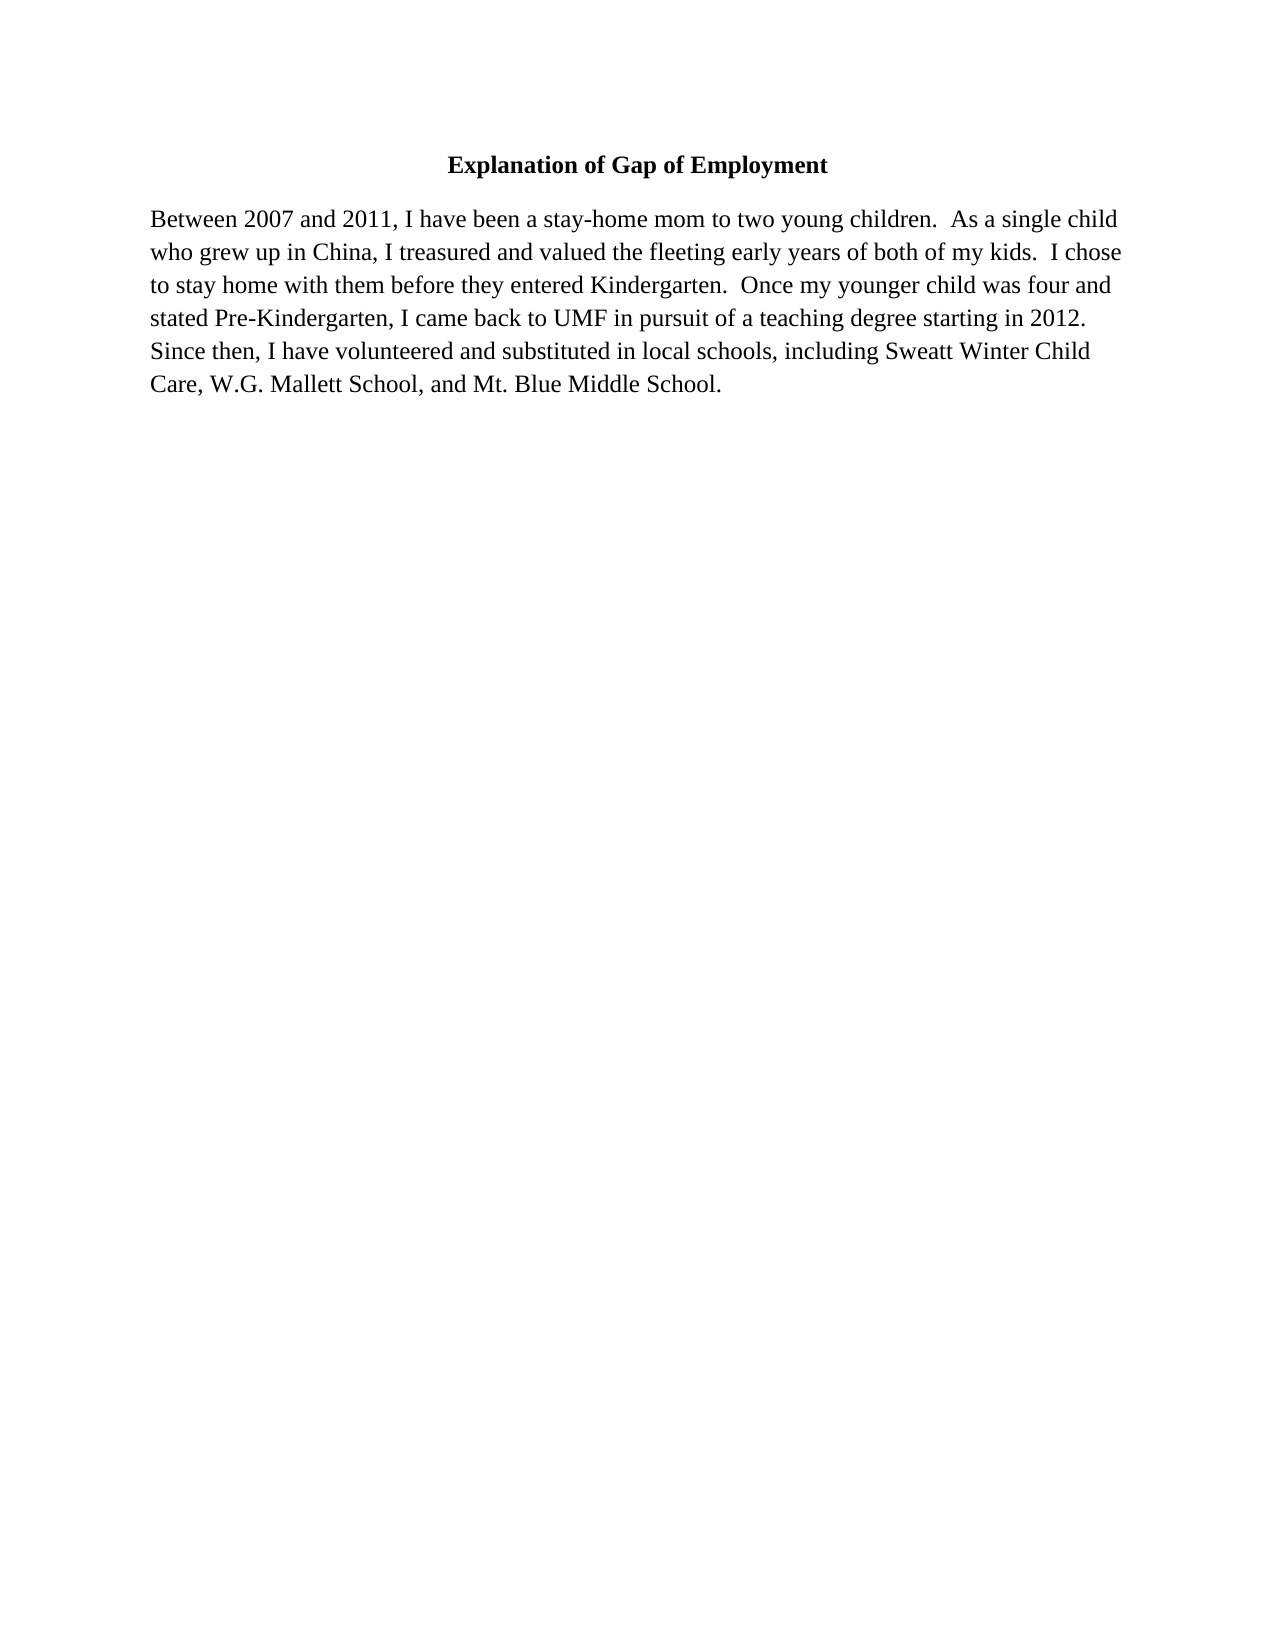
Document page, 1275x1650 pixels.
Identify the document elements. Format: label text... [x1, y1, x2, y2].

text Between 2007 and 2011, I have been a stay-home mom to two young children. As a single child who grew up in China, I treasured and valued the fleeting early years of both of my kids. I chose to stay home with them before they entered Kindergarten. Once my younger child was four and stated Pre-Kindergarten, I came back to UMF in pursuit of a teaching degree starting in 2012. Since then, I have volunteered and substituted in local schools, including Sweatt Winter Child Care, W.G. Mallett School, and Mt. Blue Middle School. [150, 204, 1125, 398]
text Explanation of Gap of Employment [150, 150, 1125, 179]
